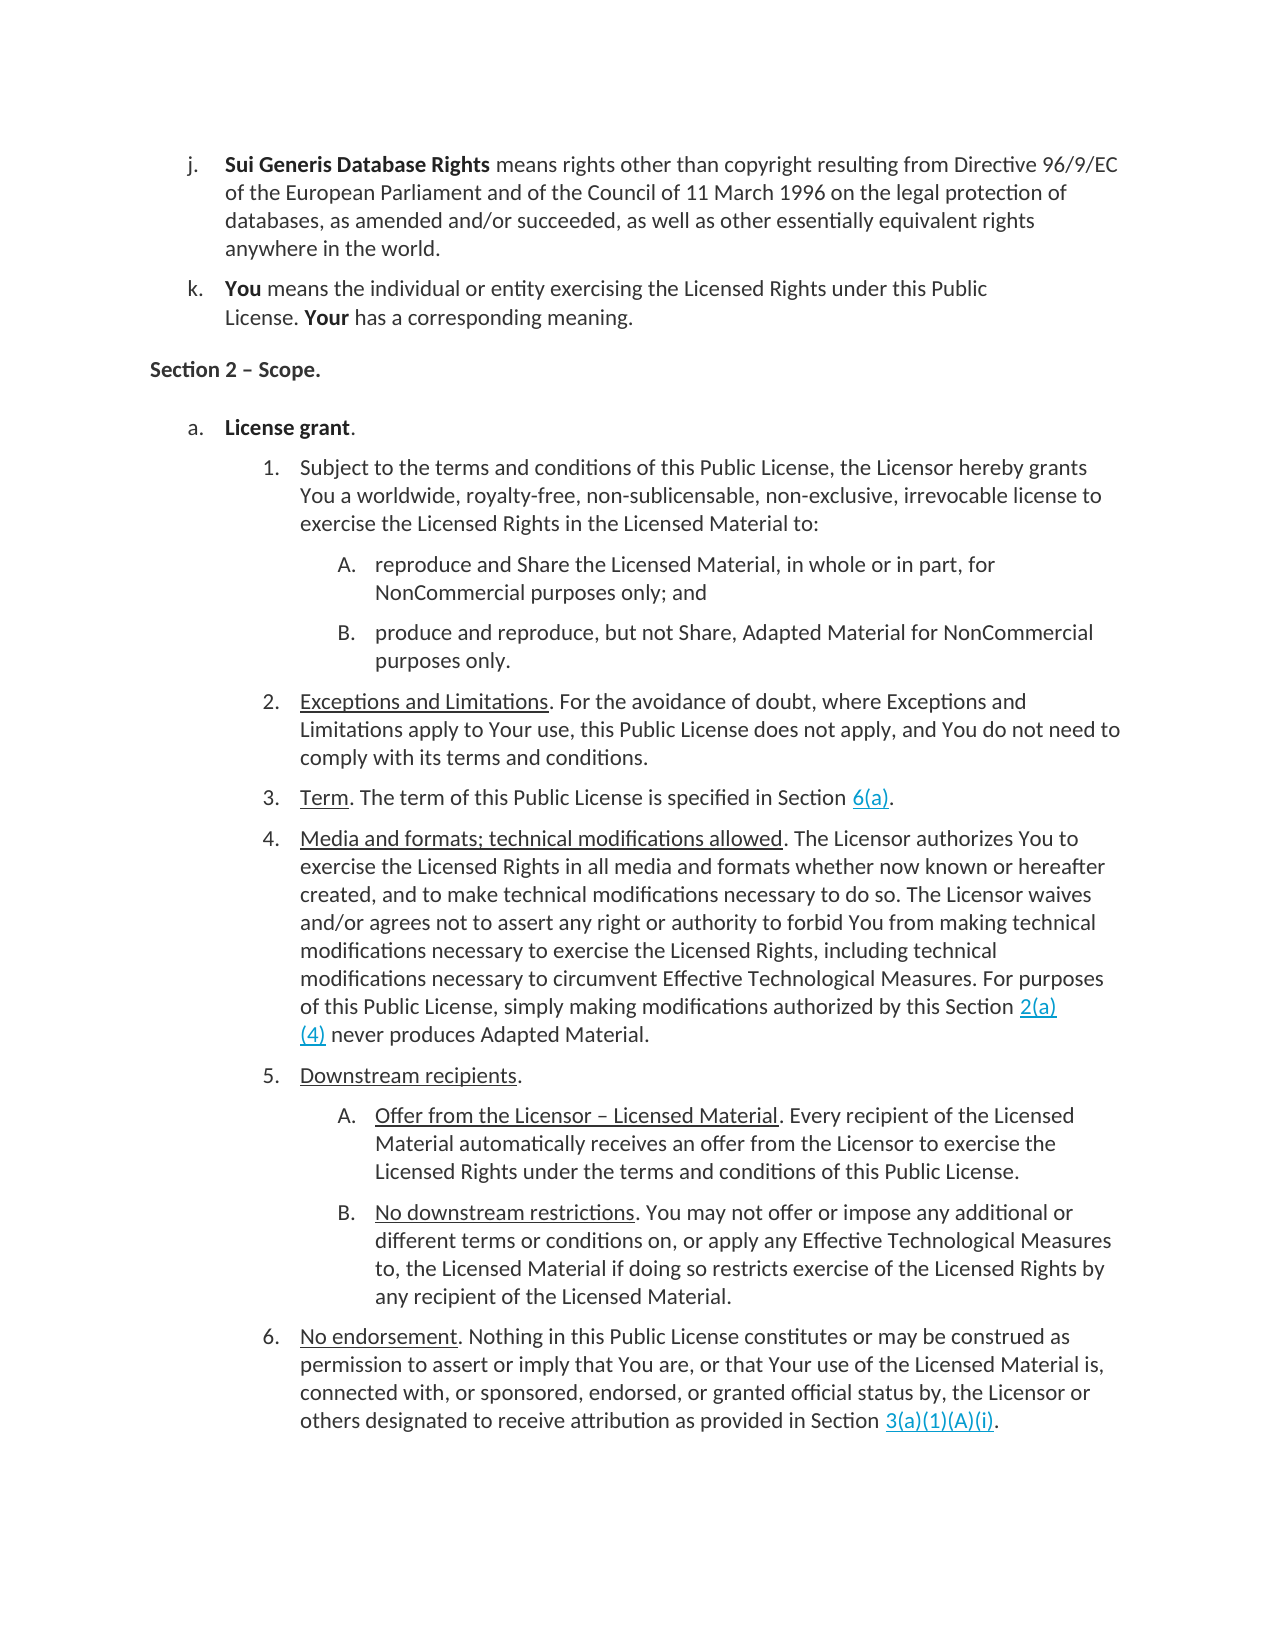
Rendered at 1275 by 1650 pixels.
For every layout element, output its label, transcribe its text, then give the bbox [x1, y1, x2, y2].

list Subject to the terms and conditions of this Public License, the Licensor hereby grants You a worldwide, royalty-free, non-sublicensable, non-exclusive, irrevocable license to exercise the Licensed Rights in the Licensed Material to: [262, 453, 1125, 537]
list Sui Generis Database Rights means rights other than copyright resulting from Directive 96/9/EC of the European Parliament and of the Council of 11 March 1996 on the legal protection of databases, as amended and/or succeeded, as well as other essentially equivalent rights anywhere in the world. [187, 150, 1125, 262]
list Exceptions and Limitations. For the avoidance of doubt, where Exceptions and Limitations apply to Your use, this Public License does not apply, and You do not need to comply with its terms and conditions. [262, 687, 1125, 771]
list You means the individual or entity exercising the Licensed Rights under this Public License. Your has a corresponding meaning. [187, 274, 1125, 331]
list No endorsement. Nothing in this Public License constitutes or may be construed as permission to assert or imply that You are, or that Your use of the Licensed Material is, connected with, or sponsored, endorsed, or granted official status by, the Licensor or others designated to receive attribution as provided in Section 3(a)(1)(A)(i). [262, 1322, 1125, 1434]
list No downstream restrictions. You may not offer or impose any additional or different terms or conditions on, or apply any Effective Technological Measures to, the Licensed Material if doing so restricts exercise of the Licensed Rights by any recipient of the Licensed Material. [337, 1198, 1125, 1310]
list Downstream recipients. [262, 1061, 1125, 1089]
list Media and formats; technical modifications allowed. The Licensor authorizes You to exercise the Licensed Rights in all media and formats whether now known or hereafter created, and to make technical modifications necessary to do so. The Licensor waives and/or agrees not to assert any right or authority to forbid You from making technical modifications necessary to exercise the Licensed Rights, including technical modifications necessary to circumvent Effective Technological Measures. For purposes of this Public License, simply making modifications authorized by this Section 2(a)(4) never produces Adapted Material. [262, 824, 1125, 1048]
list Offer from the Licensor – Licensed Material. Every recipient of the Licensed Material automatically receives an offer from the Licensor to exercise the Licensed Rights under the terms and conditions of this Public License. [337, 1101, 1125, 1185]
text Section 2 – Scope. [150, 356, 1125, 384]
list Term. The term of this Public License is specified in Section 6(a). [262, 783, 1125, 812]
list License grant. [187, 413, 1125, 441]
list produce and reproduce, but not Share, Adapted Material for NonCommercial purposes only. [337, 618, 1125, 674]
list reproduce and Share the Licensed Material, in whole or in part, for NonCommercial purposes only; and [337, 550, 1125, 606]
